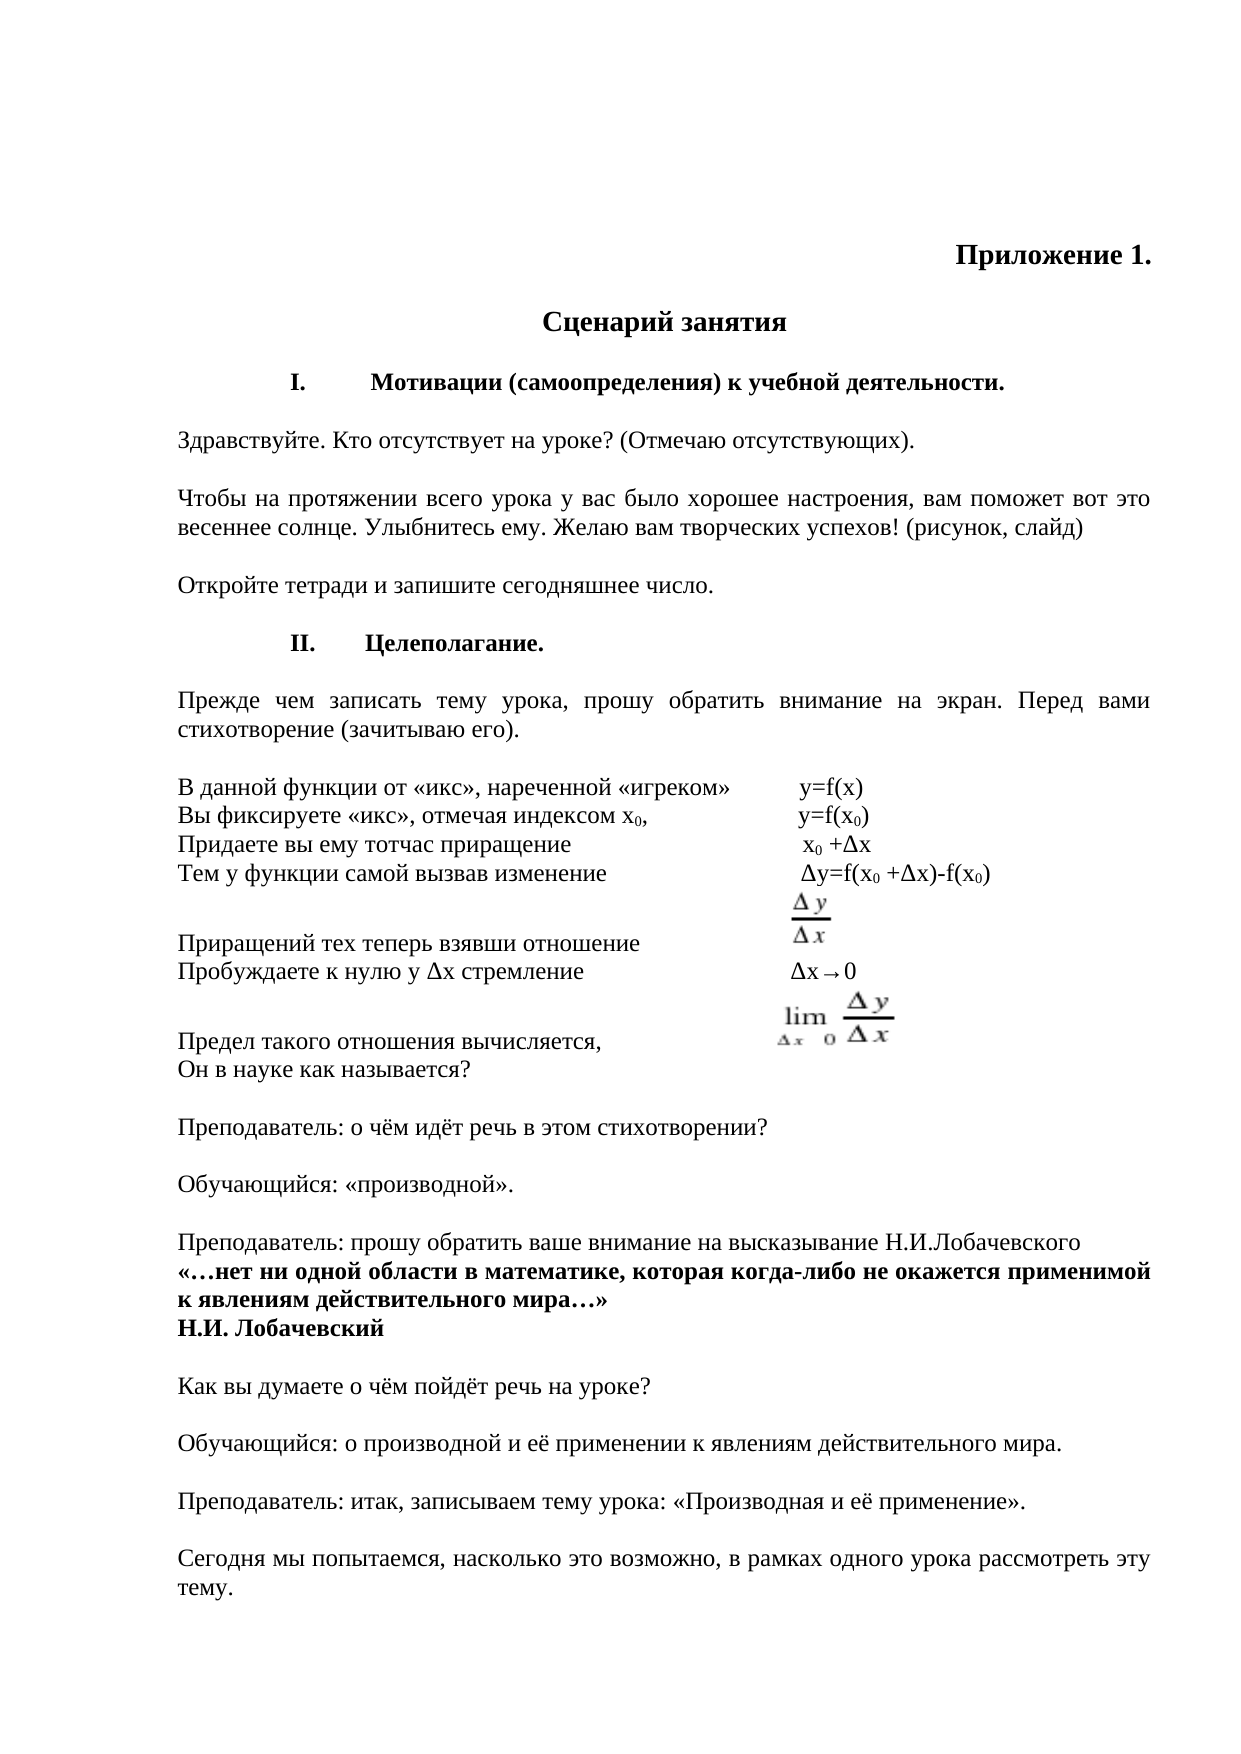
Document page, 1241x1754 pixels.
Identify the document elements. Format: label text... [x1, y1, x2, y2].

text Преподаватель: итак, записываем тему урока: «Производная и её применение». [177, 1486, 1152, 1514]
text «…нет ни одной области в математике, которая когда-либо не окажется применимой к явлениям действительного мира…» [177, 1256, 1152, 1313]
text Н.И. Лобачевский [177, 1313, 1152, 1342]
text Чтобы на протяжении всего урока у вас было хорошее настроения, вам поможет вот это весеннее солнце. Улыбнитесь ему. Желаю вам творческих успехов! (рисунок, слайд) [177, 483, 1152, 541]
text Как вы думаете о чём пойдёт речь на уроке? [177, 1371, 1152, 1399]
text Приложение 1. [177, 237, 1152, 270]
text Вы фиксируете «икс», отмечая индексом х0, у=f(х0) [177, 801, 1152, 829]
list Мотивации (самоопределения) к учебной деятельности. [290, 367, 1152, 396]
text Прежде чем записать тему урока, прошу обратить внимание на экран. Перед вами стихотворение (зачитываю его). [177, 686, 1152, 743]
text Сегодня мы попытаемся, насколько это возможно, в рамках одного урока рассмотреть эту тему. [177, 1543, 1152, 1601]
text Обучающийся: о производной и её применении к явлениям действительного мира. [177, 1428, 1152, 1457]
text Преподаватель: прошу обратить ваше внимание на высказывание Н.И.Лобачевского [177, 1227, 1152, 1256]
text Пробуждаете к нулю у Δх стремление Δx→0 [177, 956, 1152, 985]
text Сценарий занятия [177, 304, 1152, 338]
text Преподаватель: о чём идёт речь в этом стихотворении? [177, 1112, 1152, 1141]
list Целеполагание. [290, 628, 1152, 656]
text Тем у функции самой вызвав изменение Δу=f(х0 +Δх)-f(х0) [177, 858, 1152, 887]
text Предел такого отношения вычисляется, [177, 985, 1152, 1054]
text Придаете вы ему тотчас приращение х0 +Δх [177, 829, 1152, 858]
text Обучающийся: «производной». [177, 1169, 1152, 1198]
text В данной функции от «икс», нареченной «игреком» у=f(х) [177, 772, 1152, 801]
text Откройте тетради и запишите сегодняшнее число. [177, 570, 1152, 598]
picture [784, 886, 836, 951]
text Приращений тех теперь взявши отношение [177, 887, 1152, 956]
text Здравствуйте. Кто отсутствует на уроке? (Отмечаю отсутствующих). [177, 425, 1152, 454]
text Он в науке как называется? [177, 1054, 1152, 1083]
picture [770, 985, 901, 1050]
